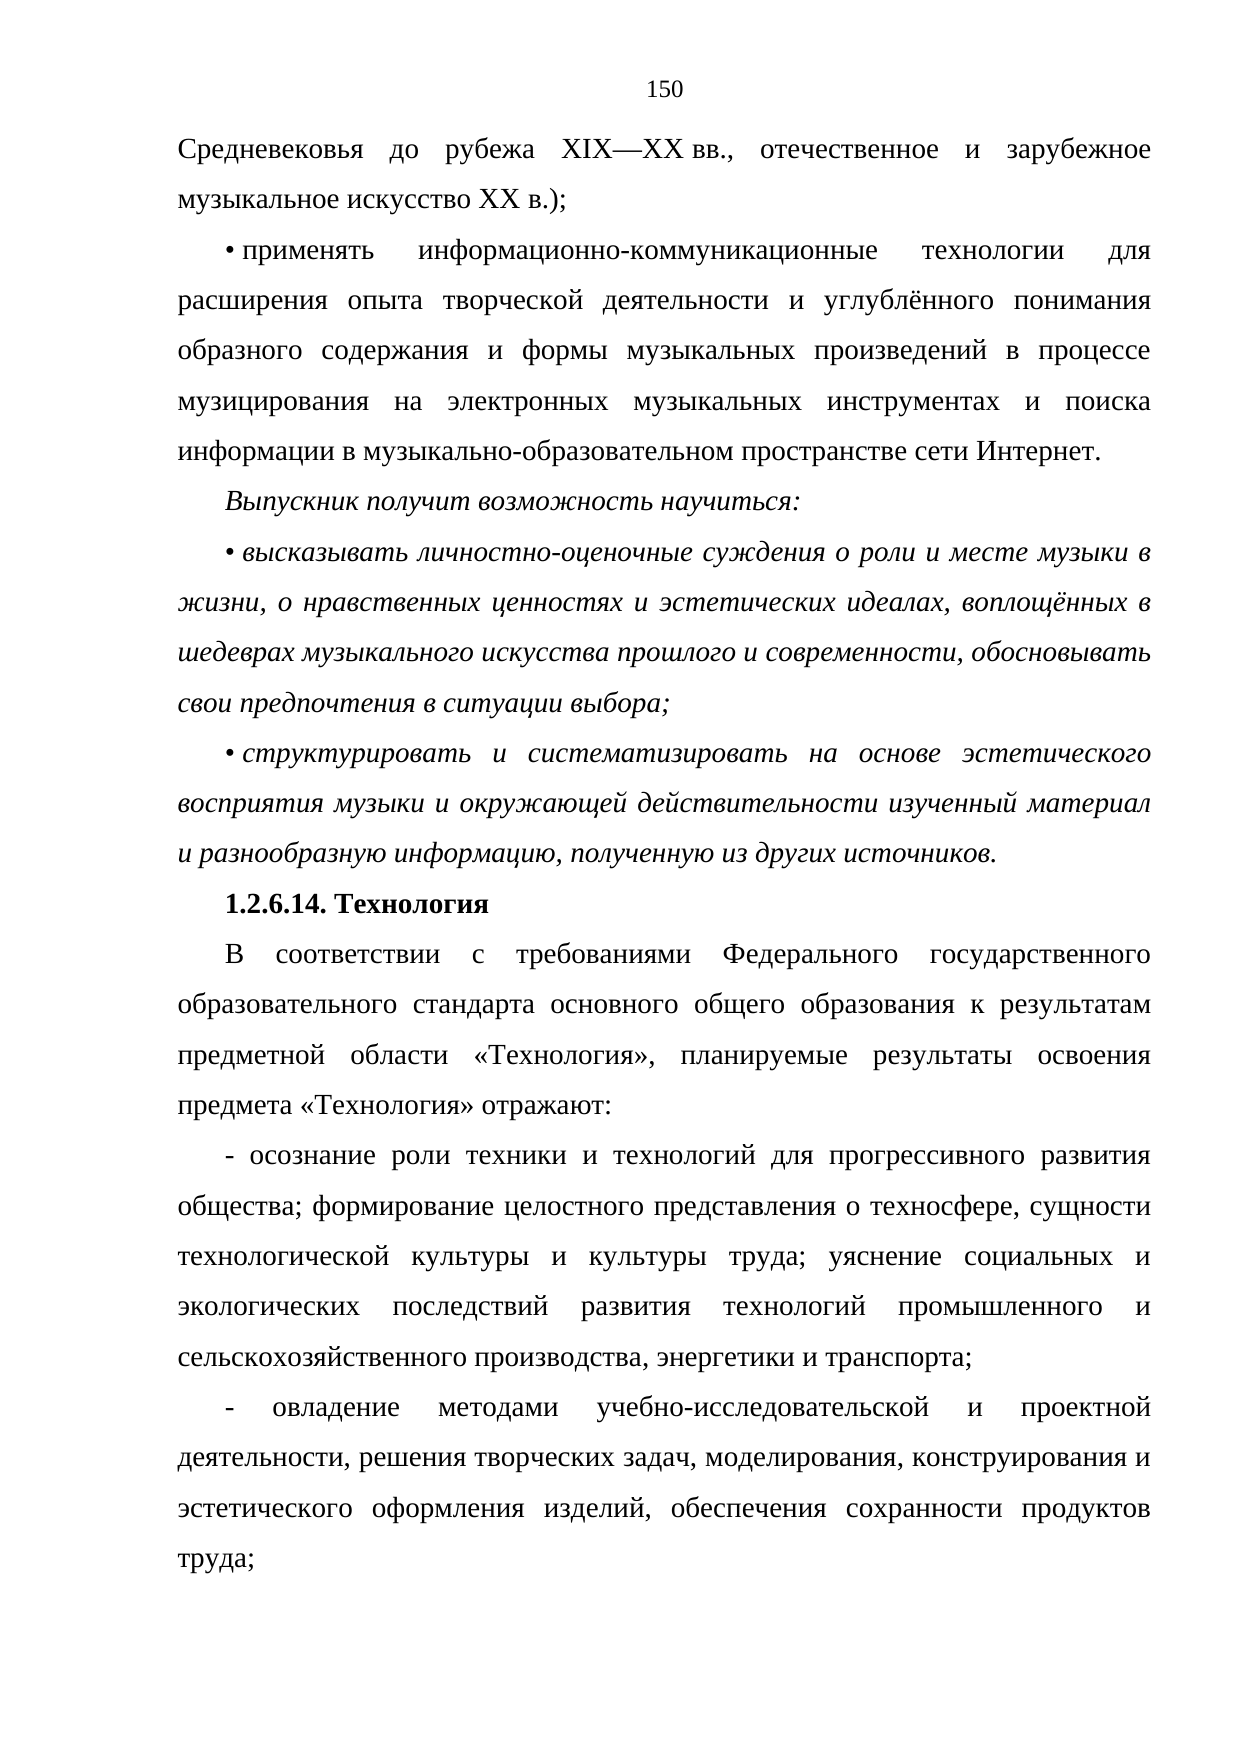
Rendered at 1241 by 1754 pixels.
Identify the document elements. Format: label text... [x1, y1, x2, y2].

text 1.2.6.14. Технология [177, 886, 1152, 919]
text • применять информационно-коммуникационные технологии для расширения опыта творческой деятельности и углублённого понимания образного содержания и формы музыкальных произведений в процессе музицирования на электронных музыкальных инструментах и поиска информации в музыкально-образовательном пространстве сети Интернет. [177, 232, 1152, 467]
text В соответствии с требованиями Федерального государственного образовательного стандарта основного общего образования к результатам предметной области «Технология», планируемые результаты освоения предмета «Технология» отражают: [177, 936, 1152, 1121]
text - овладение методами учебно-исследовательской и проектной деятельности, решения творческих задач, моделирования, конструирования и эстетического оформления изделий, обеспечения сохранности продуктов труда; [177, 1389, 1152, 1573]
text • высказывать личностно-оценочные суждения о роли и месте музыки в жизни, о нравственных ценностях и эстетических идеалах, воплощённых в шедеврах музыкального искусства прошлого и современности, обосновывать свои предпочтения в ситуации выбора; [177, 534, 1152, 718]
text Выпускник получит возможность научиться: [177, 483, 1152, 517]
text - осознание роли техники и технологий для прогрессивного развития общества; формирование целостного представления о техносфере, сущности технологической культуры и культуры труда; уяснение социальных и экологических последствий развития технологий промышленного и сельскохозяйственного производства, энергетики и транспорта; [177, 1137, 1152, 1372]
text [177, 131, 1152, 215]
text • структурировать и систематизировать на основе эстетического восприятия музыки и окружающей действительности изученный материал и разнообразную информацию, полученную из других источников. [177, 735, 1152, 869]
